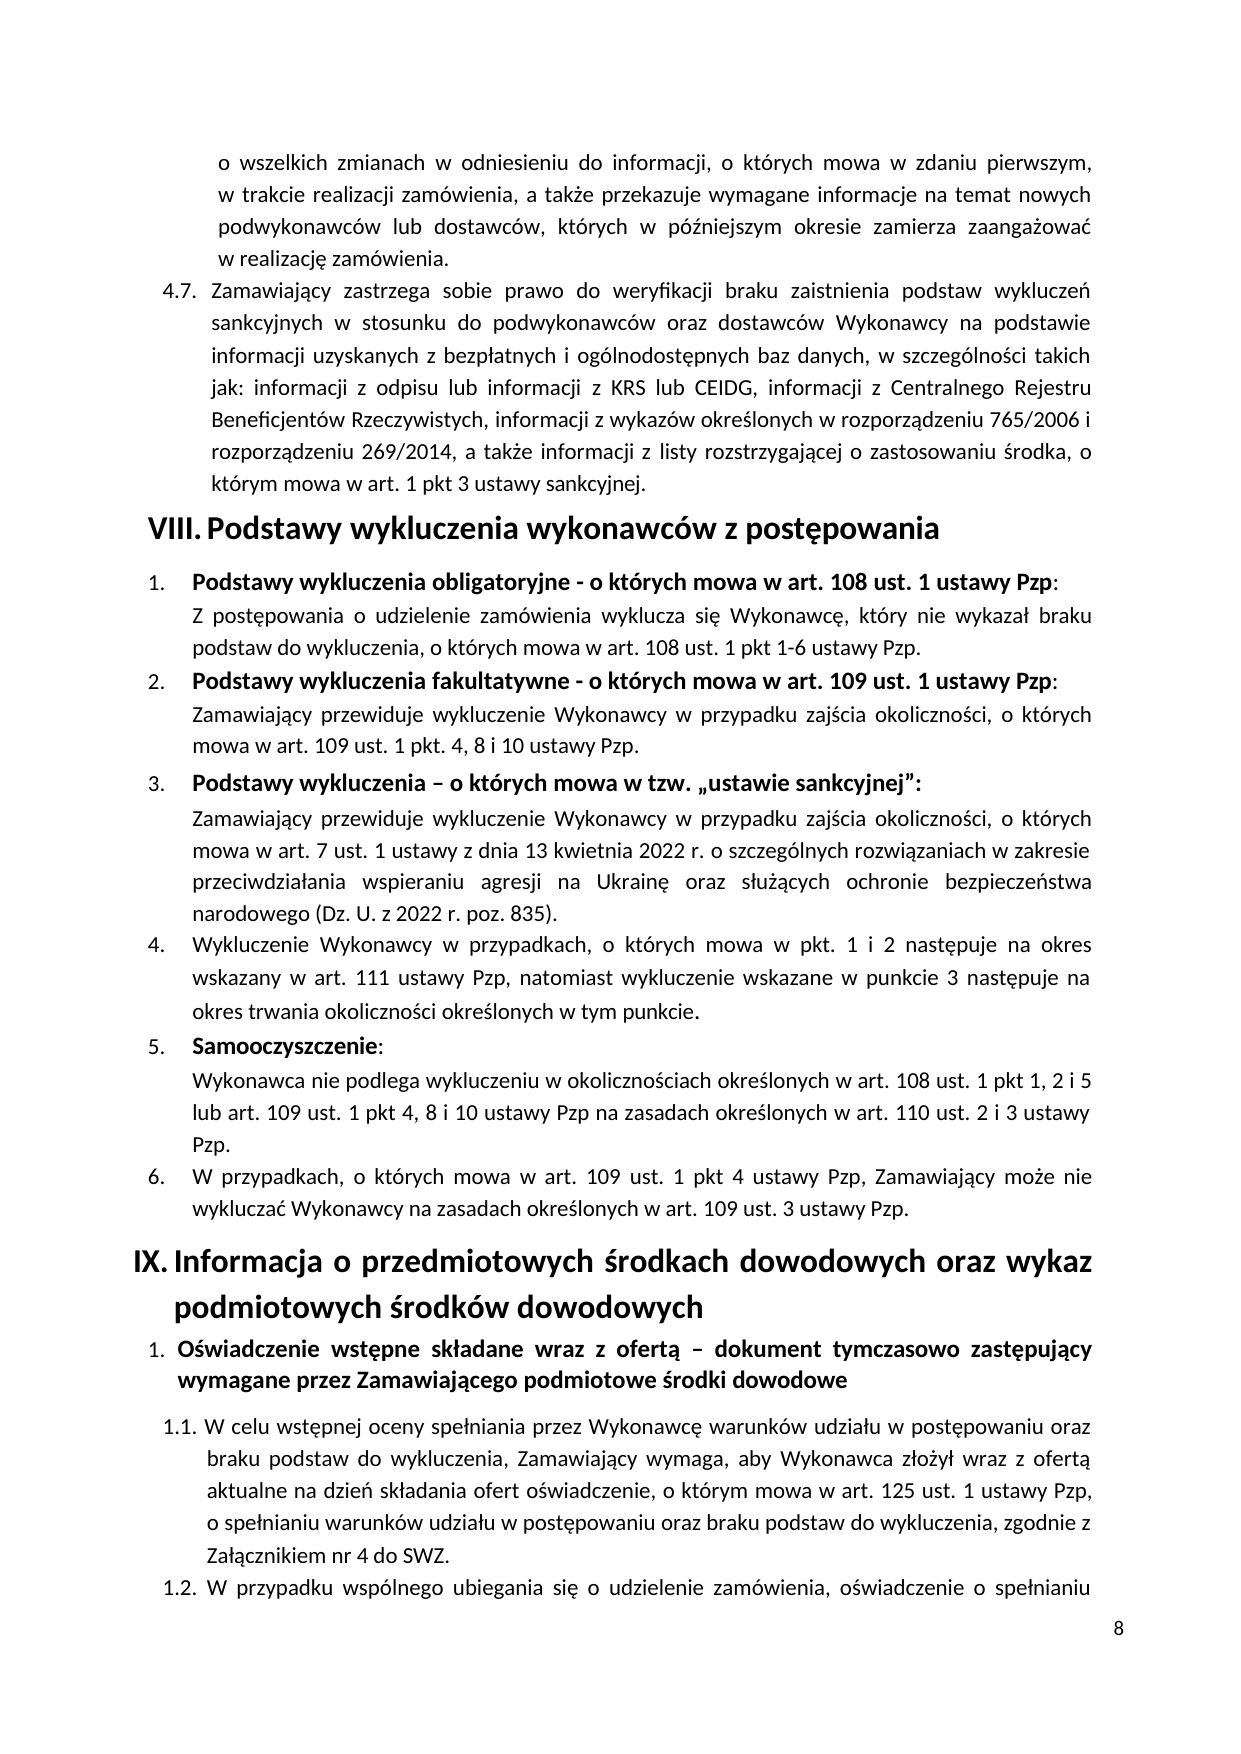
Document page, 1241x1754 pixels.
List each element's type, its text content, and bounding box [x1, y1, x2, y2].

subtitle Podstawy wykluczenia wykonawców z postępowania [148, 507, 1093, 547]
text Z postępowania o udzielenie zamówienia wyklucza się Wykonawcę, który nie wykazał braku podstaw do wykluczenia, o których mowa w art. 108 ust. 1 pkt 1-6 ustawy Pzp. [192, 601, 1092, 661]
list Wykluczenie Wykonawcy w przypadkach, o których mowa w pkt. 1 i 2 następuje na okres wskazany w art. 111 ustawy Pzp, natomiast wykluczenie wskazane w punkcie 3 następuje na okres trwania okoliczności określonych w tym punkcie. [148, 930, 1092, 1026]
text Zamawiający przewiduje wykluczenie Wykonawcy w przypadku zajścia okoliczności, o których mowa w art. 109 ust. 1 pkt. 4, 8 i 10 ustawy Pzp. [192, 700, 1092, 759]
text Wykonawca nie podlega wykluczeniu w okolicznościach określonych w art. 108 ust. 1 pkt 1, 2 i 5 lub art. 109 ust. 1 pkt 4, 8 i 10 ustawy Pzp na zasadach określonych w art. 110 ust. 2 i 3 ustawy Pzp. [192, 1066, 1093, 1158]
text 1.1. W celu wstępnej oceny spełniania przez Wykonawcę warunków udziału w postępowaniu oraz braku podstaw do wykluczenia, Zamawiający wymaga, aby Wykonawca złożył wraz z ofertą aktualne na dzień składania ofert oświadczenie, o którym mowa w art. 125 ust. 1 ustawy Pzp, o spełnianiu warunków udziału w postępowaniu oraz braku podstaw do wykluczenia, zgodnie z Załącznikiem nr 4 do SWZ. [162, 1412, 1092, 1569]
subtitle Informacja o przedmiotowych środkach dowodowych oraz wykaz podmiotowych środków dowodowych [133, 1240, 1092, 1327]
list Zamawiający przewiduje wykluczenie Wykonawcy w przypadku zajścia okoliczności, o których mowa w art. 7 ust. 1 ustawy z dnia 13 kwietnia 2022 r. o szczególnych rozwiązaniach w zakresie przeciwdziałania wspieraniu agresji na Ukrainę oraz służących ochronie bezpieczeństwa narodowego (Dz. U. z 2022 r. poz. 835). [192, 804, 1092, 927]
subtitle Oświadczenie wstępne składane wraz z ofertą – dokument tymczasowo zastępujący wymagane przez Zamawiającego podmiotowe środki dowodowe [148, 1333, 1093, 1394]
list W przypadkach, o których mowa w art. 109 ust. 1 pkt 4 ustawy Pzp, Zamawiający może nie wykluczać Wykonawcy na zasadach określonych w art. 109 ust. 3 ustawy Pzp. [148, 1162, 1092, 1222]
list Zamawiający zastrzega sobie prawo do weryfikacji braku zaistnienia podstaw wykluczeń sankcyjnych w stosunku do podwykonawców oraz dostawców Wykonawcy na podstawie informacji uzyskanych z bezpłatnych i ogólnodostępnych baz danych, w szczególności takich jak: informacji z odpisu lub informacji z KRS lub CEIDG, informacji z Centralnego Rejestru Beneficjentów Rzeczywistych, informacji z wykazów określonych w rozporządzeniu 765/2006 i rozporządzeniu 269/2014, a także informacji z listy rozstrzygającej o zastosowaniu środka, o którym mowa w art. 1 pkt 3 ustawy sankcyjnej. [162, 276, 1092, 497]
subtitle Podstawy wykluczenia fakultatywne - o których mowa w art. 109 ust. 1 ustawy Pzp: [148, 665, 1092, 695]
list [162, 148, 1092, 272]
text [162, 1573, 1093, 1601]
subtitle Samooczyszczenie: [148, 1030, 1093, 1061]
list Podstawy wykluczenia – o których mowa w tzw. „ustawie sankcyjnej”: [148, 763, 1092, 799]
subtitle Podstawy wykluczenia obligatoryjne - o których mowa w art. 108 ust. 1 ustawy Pzp: [148, 566, 1092, 597]
